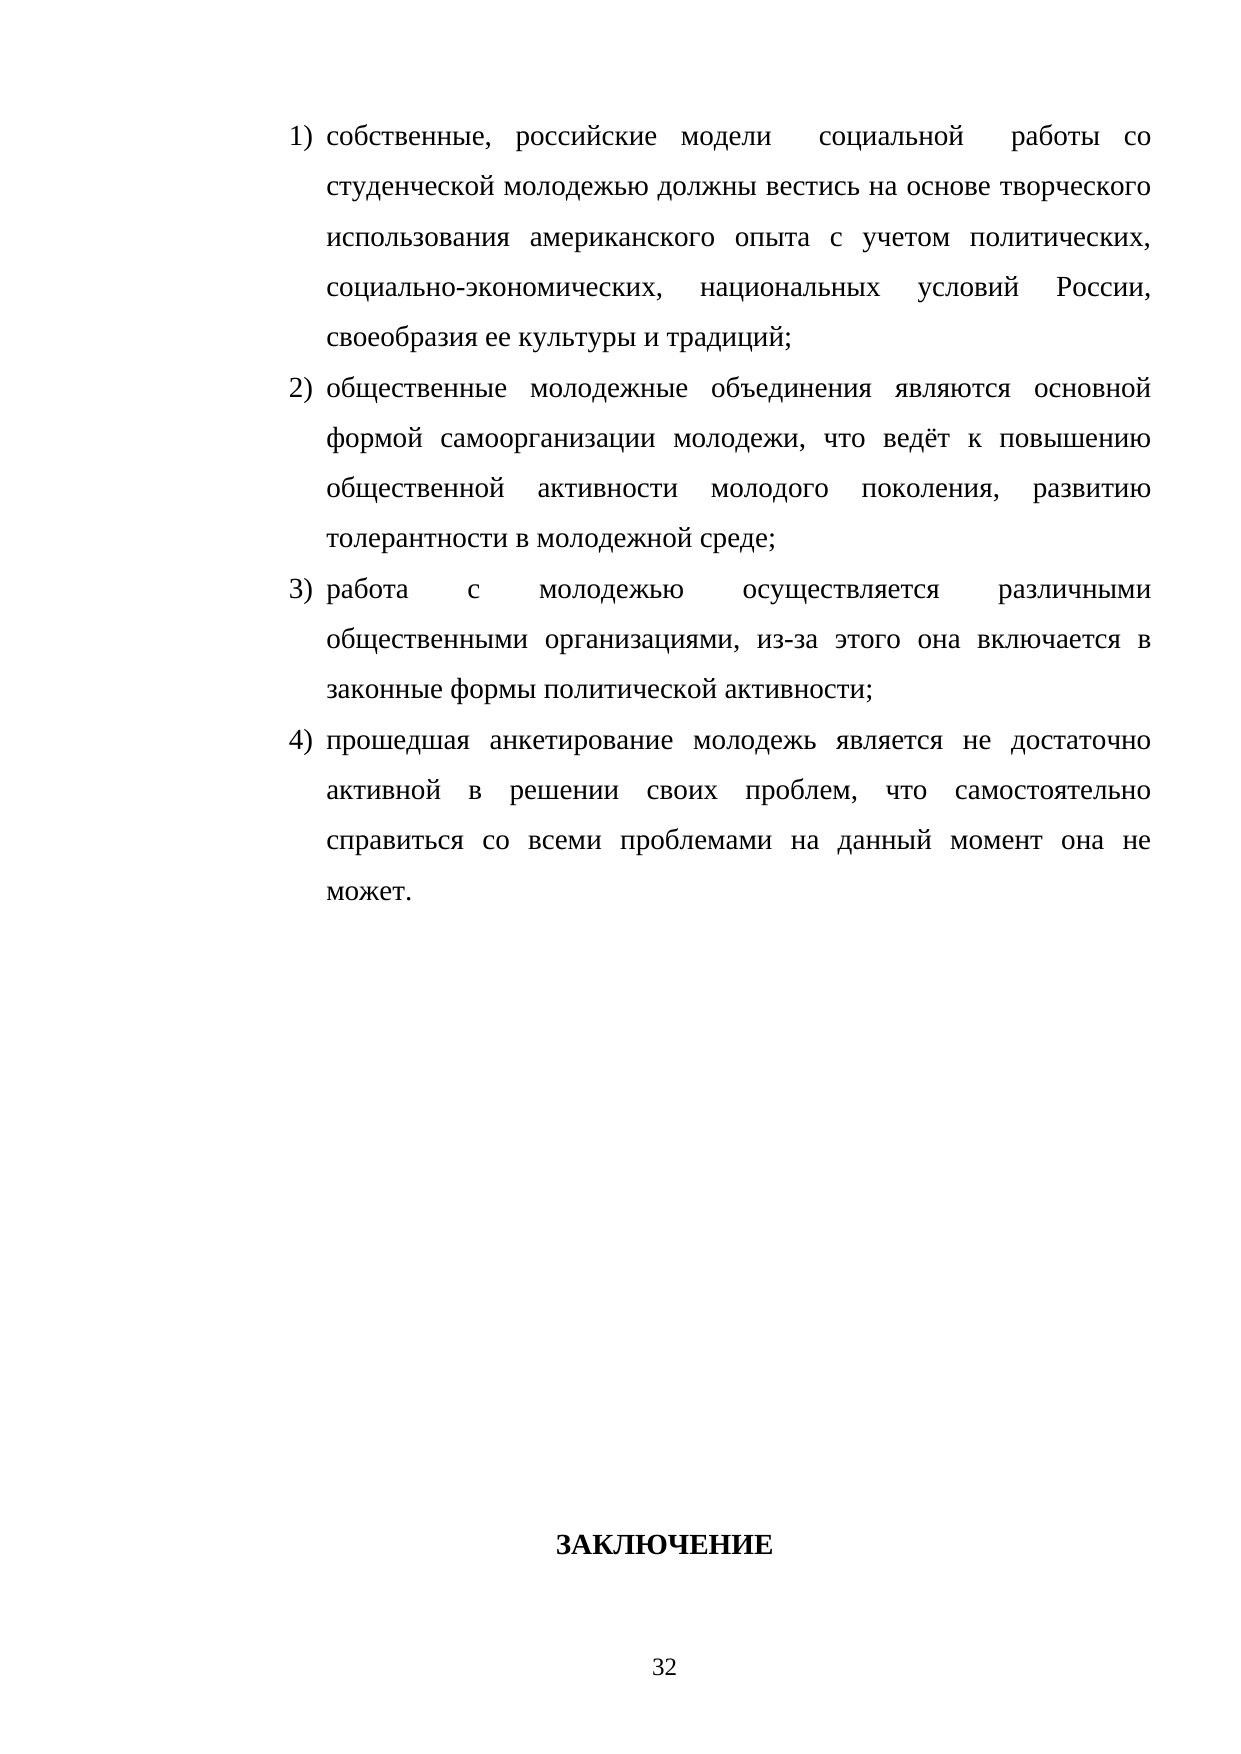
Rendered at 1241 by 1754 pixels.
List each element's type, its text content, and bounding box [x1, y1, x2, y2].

list собственные, российские модели социальной работы со студенческой молодежью должны вестись на основе творческого использования американского опыта с учетом политических, социально-экономических, национальных условий России, своеобразия ее культуры и традиций; [288, 118, 1152, 353]
list общественные молодежные объединения являются основной формой самоорганизации молодежи, что ведёт к повышению общественной активности молодого поколения, развитию толерантности в молодежной среде; [288, 370, 1152, 554]
text ЗАКЛЮЧЕНИЕ [177, 1527, 1152, 1560]
list прошедшая анкетирование молодежь является не достаточно активной в решении своих проблем, что самостоятельно справиться со всеми проблемами на данный момент она не может. [288, 722, 1152, 906]
list работа с молодежью осуществляется различными общественными организациями, из-за этого она включается в законные формы политической активности; [288, 571, 1152, 705]
